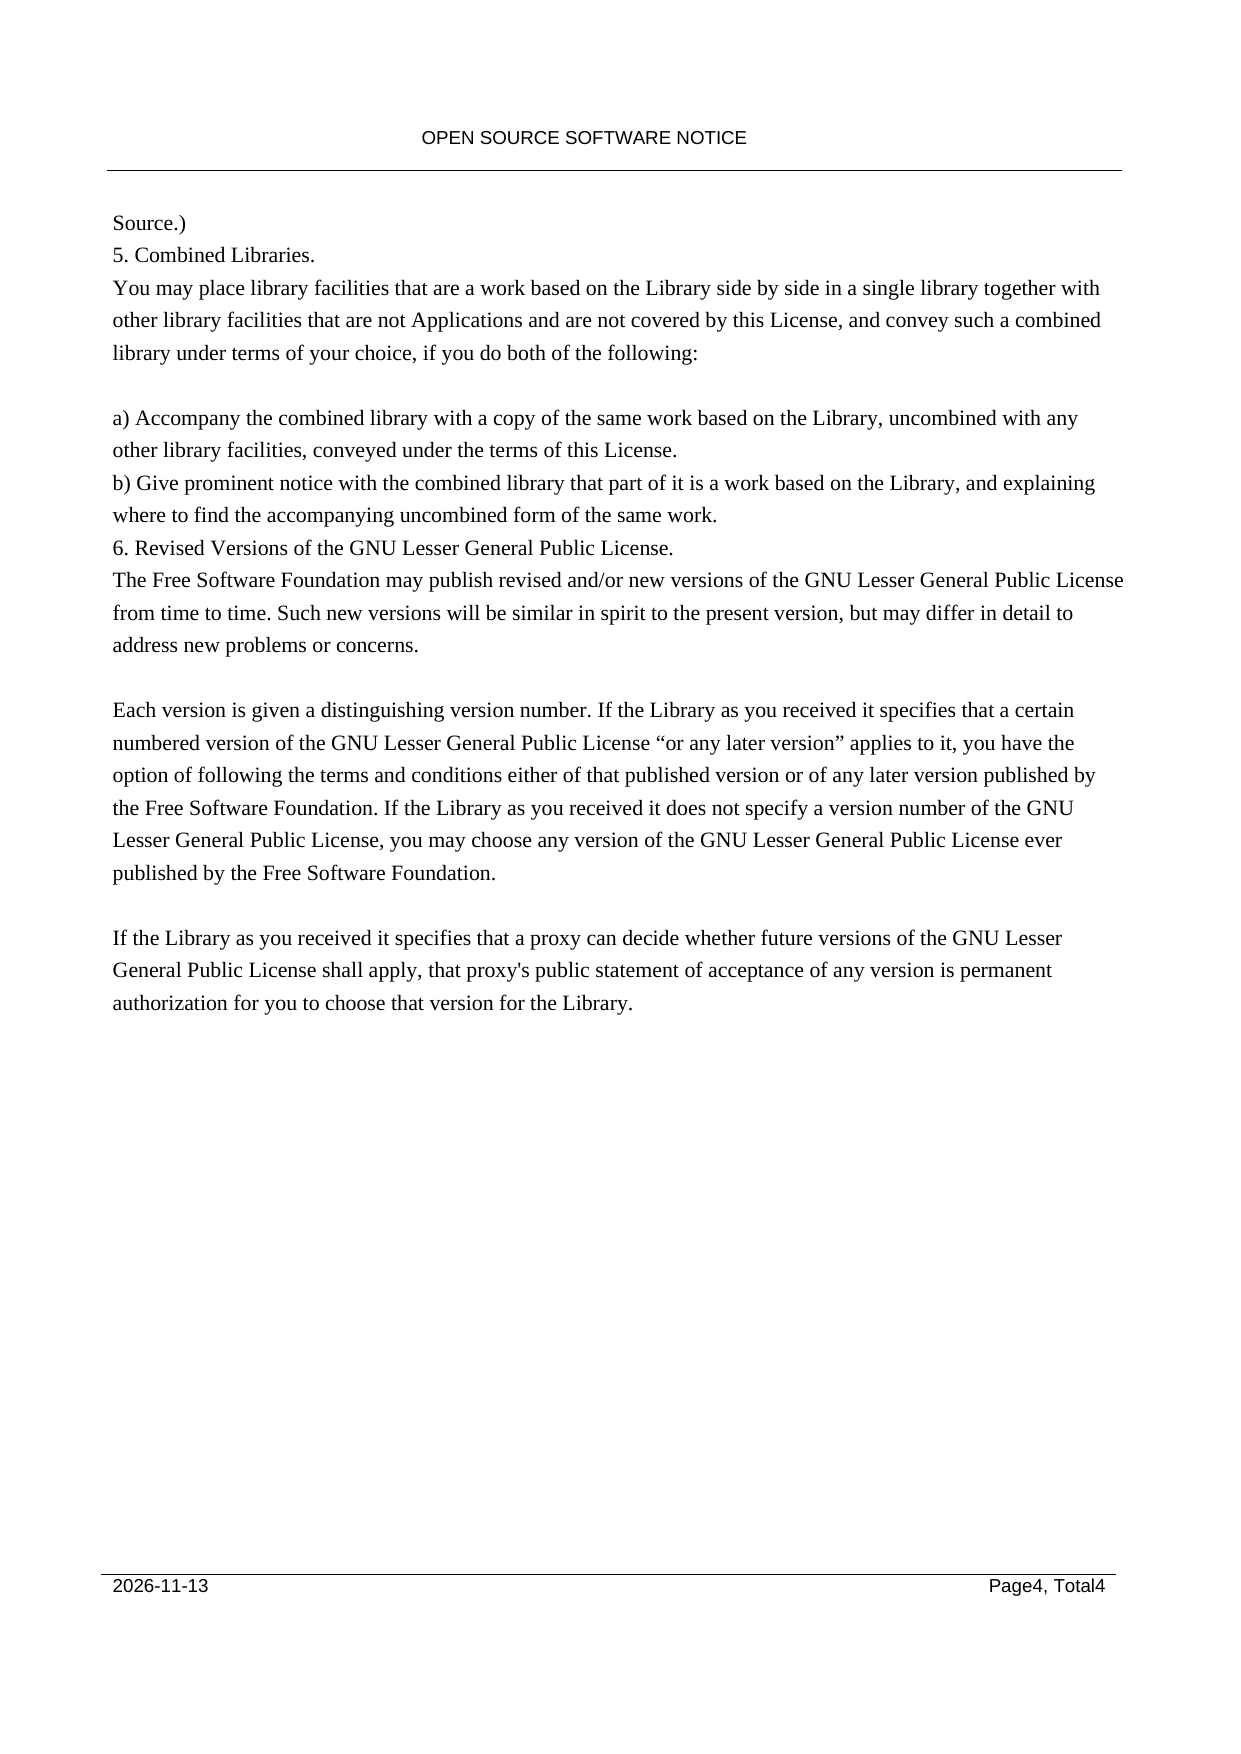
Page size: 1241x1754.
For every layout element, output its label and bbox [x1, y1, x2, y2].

text [112, 206, 1128, 1019]
